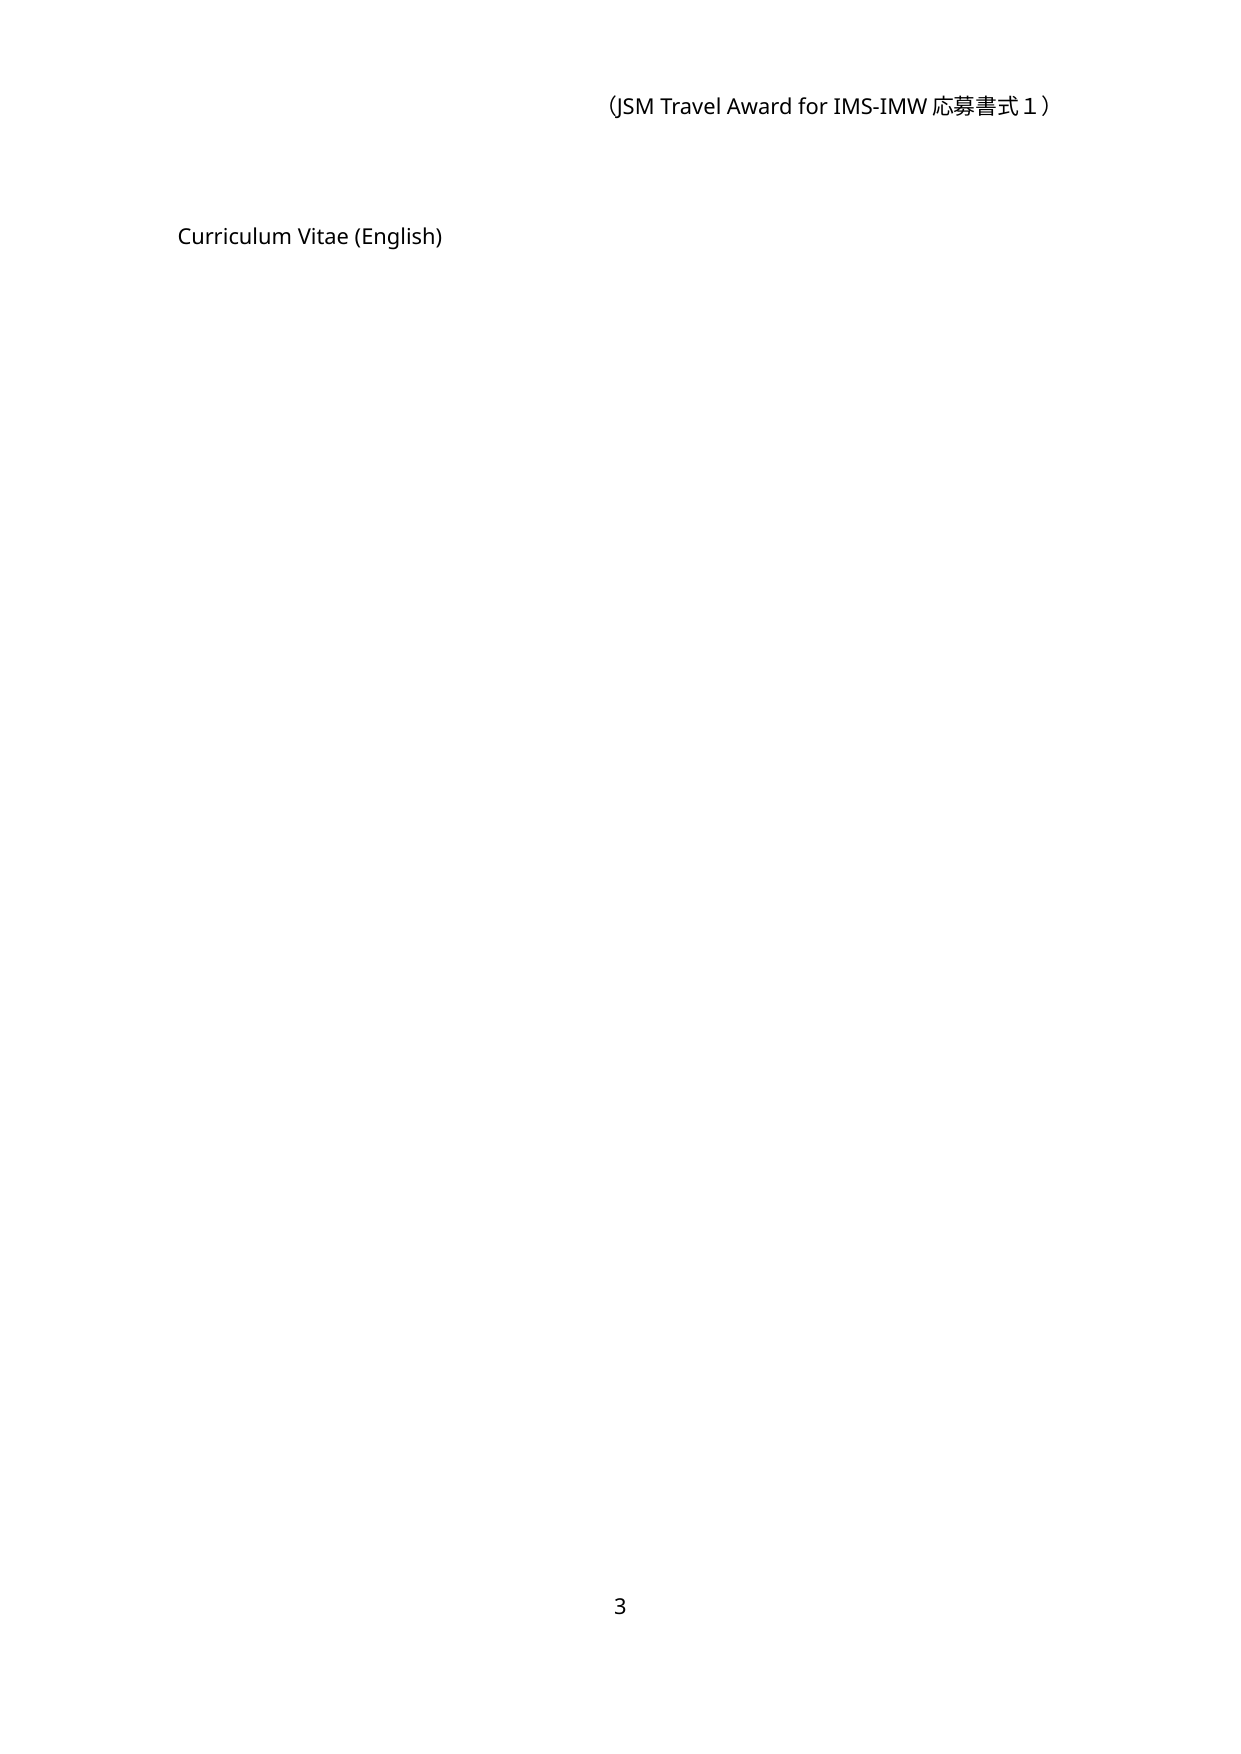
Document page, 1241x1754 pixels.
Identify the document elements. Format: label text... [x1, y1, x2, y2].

text Curriculum Vitae (English) [177, 217, 1063, 254]
